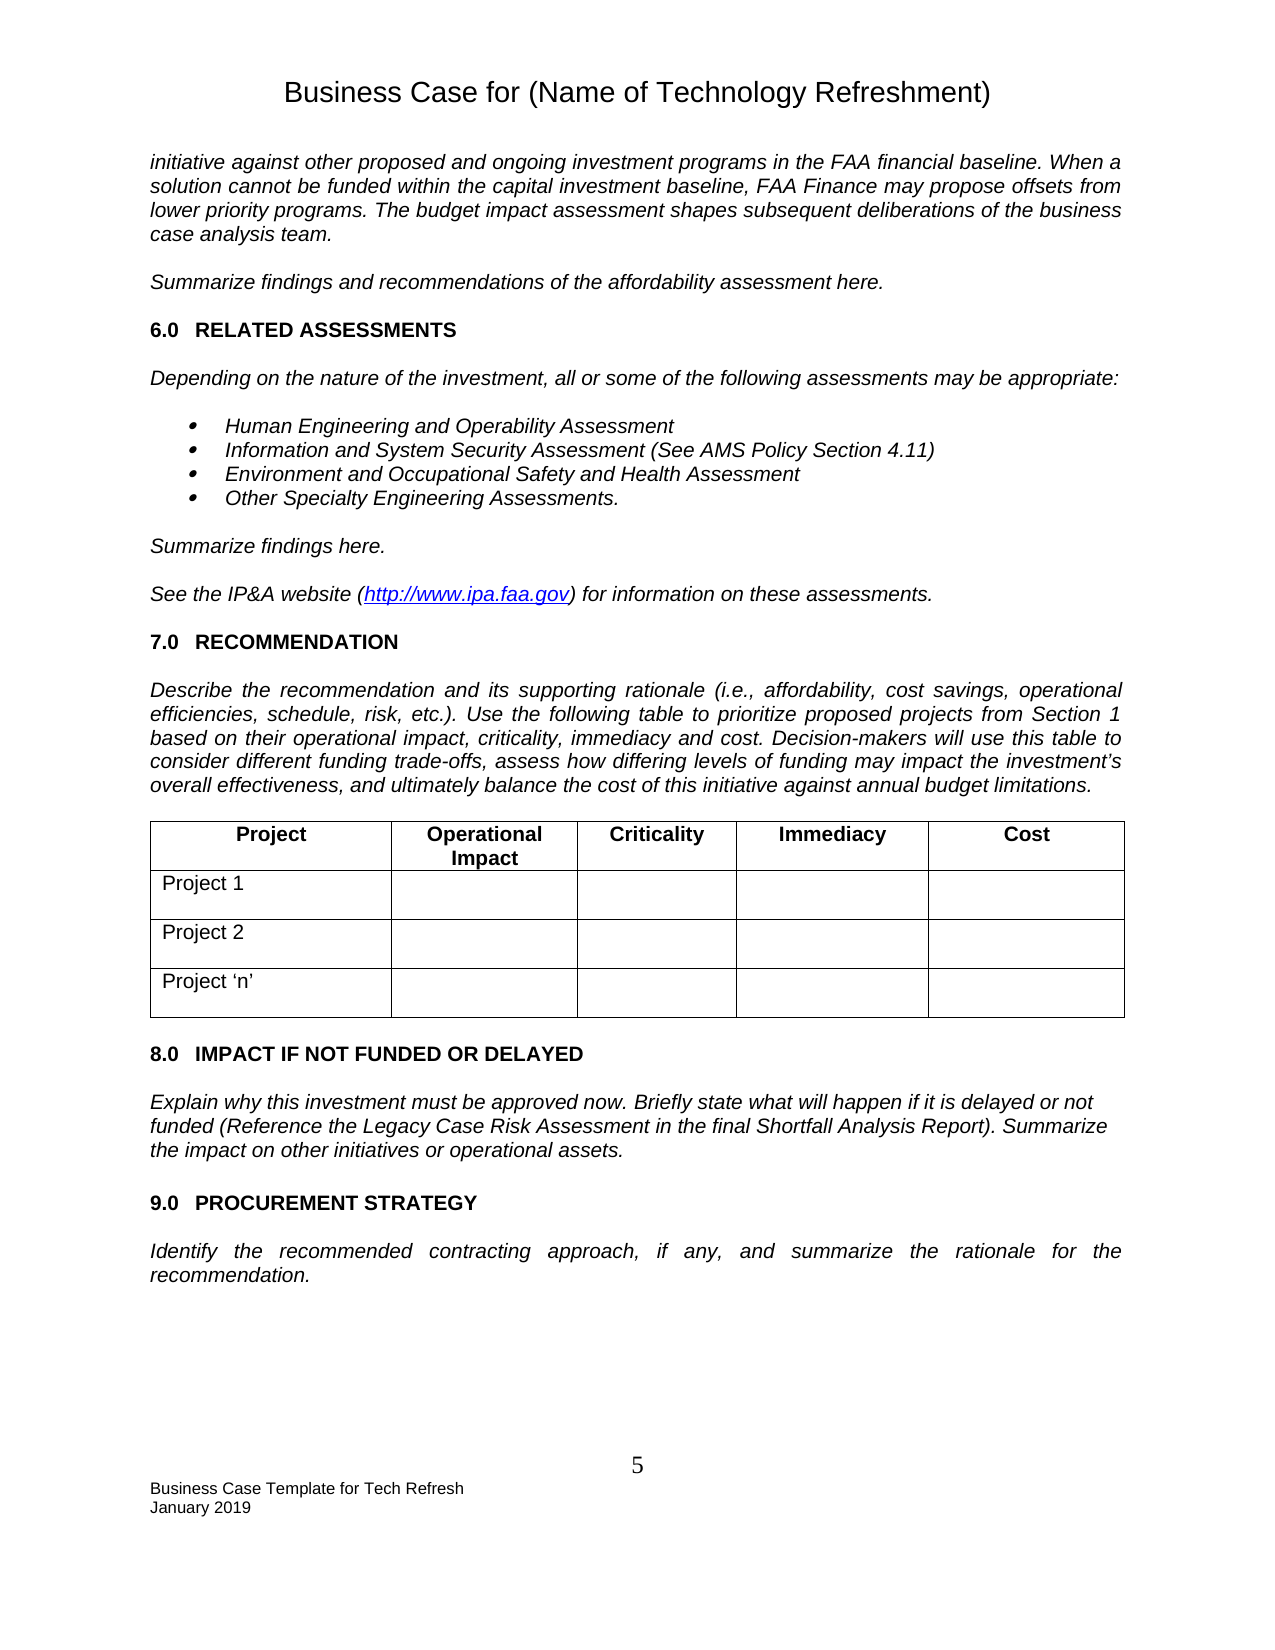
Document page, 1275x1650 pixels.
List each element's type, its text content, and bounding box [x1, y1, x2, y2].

text Explain why this investment must be approved now. Briefly state what will happen if it is delayed or not funded (Reference the Legacy Case Risk Assessment in the final Shortfall Analysis Report). Summarize the impact on other initiatives or operational assets. [150, 1090, 1125, 1162]
subtitle Recommendation [150, 629, 1125, 653]
table_cell [392, 920, 577, 968]
table_cell [737, 920, 928, 968]
text Summarize findings and recommendations of the affordability assessment here. [150, 270, 1125, 294]
table_cell [578, 969, 736, 1017]
text Summarize findings here. [150, 534, 1125, 558]
table_cell [392, 871, 577, 919]
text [150, 150, 1125, 246]
text Identify the recommended contracting approach, if any, and summarize the rationale for the recommendation. [150, 1238, 1125, 1286]
table_cell [392, 969, 577, 1017]
table_header Project [151, 822, 391, 870]
table_cell Project 1 [151, 871, 391, 919]
table_cell Project 2 [151, 920, 391, 968]
list Human Engineering and Operability Assessment [187, 413, 1125, 438]
text Describe the recommendation and its supporting rationale (i.e., affordability, cost savings, operational efficiencies, schedule, risk, etc.). Use the following table to prioritize proposed projects from Section 1 based on their operational impact, criticality, immediacy and cost. Decision-makers will use this table to consider different funding trade-offs, assess how differing levels of funding may impact the investment’s overall effectiveness, and ultimately balance the cost of this initiative against annual budget limitations. [150, 677, 1125, 797]
table_cell [578, 920, 736, 968]
list Environment and Occupational Safety and Health Assessment [187, 462, 1125, 486]
table_header Operational Impact [392, 822, 577, 870]
table_cell [737, 871, 928, 919]
table_header Cost [929, 822, 1124, 870]
text Depending on the nature of the investment, all or some of the following assessments may be appropriate: [150, 366, 1125, 389]
table_cell [929, 920, 1124, 968]
table_cell [737, 969, 928, 1017]
text See the IP&A website (http://www.ipa.faa.gov) for information on these assessments. [150, 582, 1125, 606]
list Information and System Security Assessment (See AMS Policy Section 4.11) [187, 438, 1125, 462]
table_cell [929, 871, 1124, 919]
list Other Specialty Engineering Assessments. [187, 486, 1125, 510]
subtitle Procurement Strategy [150, 1191, 1125, 1214]
table_header Criticality [578, 822, 736, 870]
table_cell [929, 969, 1124, 1017]
table_cell [578, 871, 736, 919]
subtitle Related Assessments [150, 318, 1125, 342]
subtitle Impact if Not Funded OR DELAYED [150, 1042, 1125, 1066]
table_header Immediacy [737, 822, 928, 870]
table_cell Project ‘n’ [151, 969, 391, 1017]
